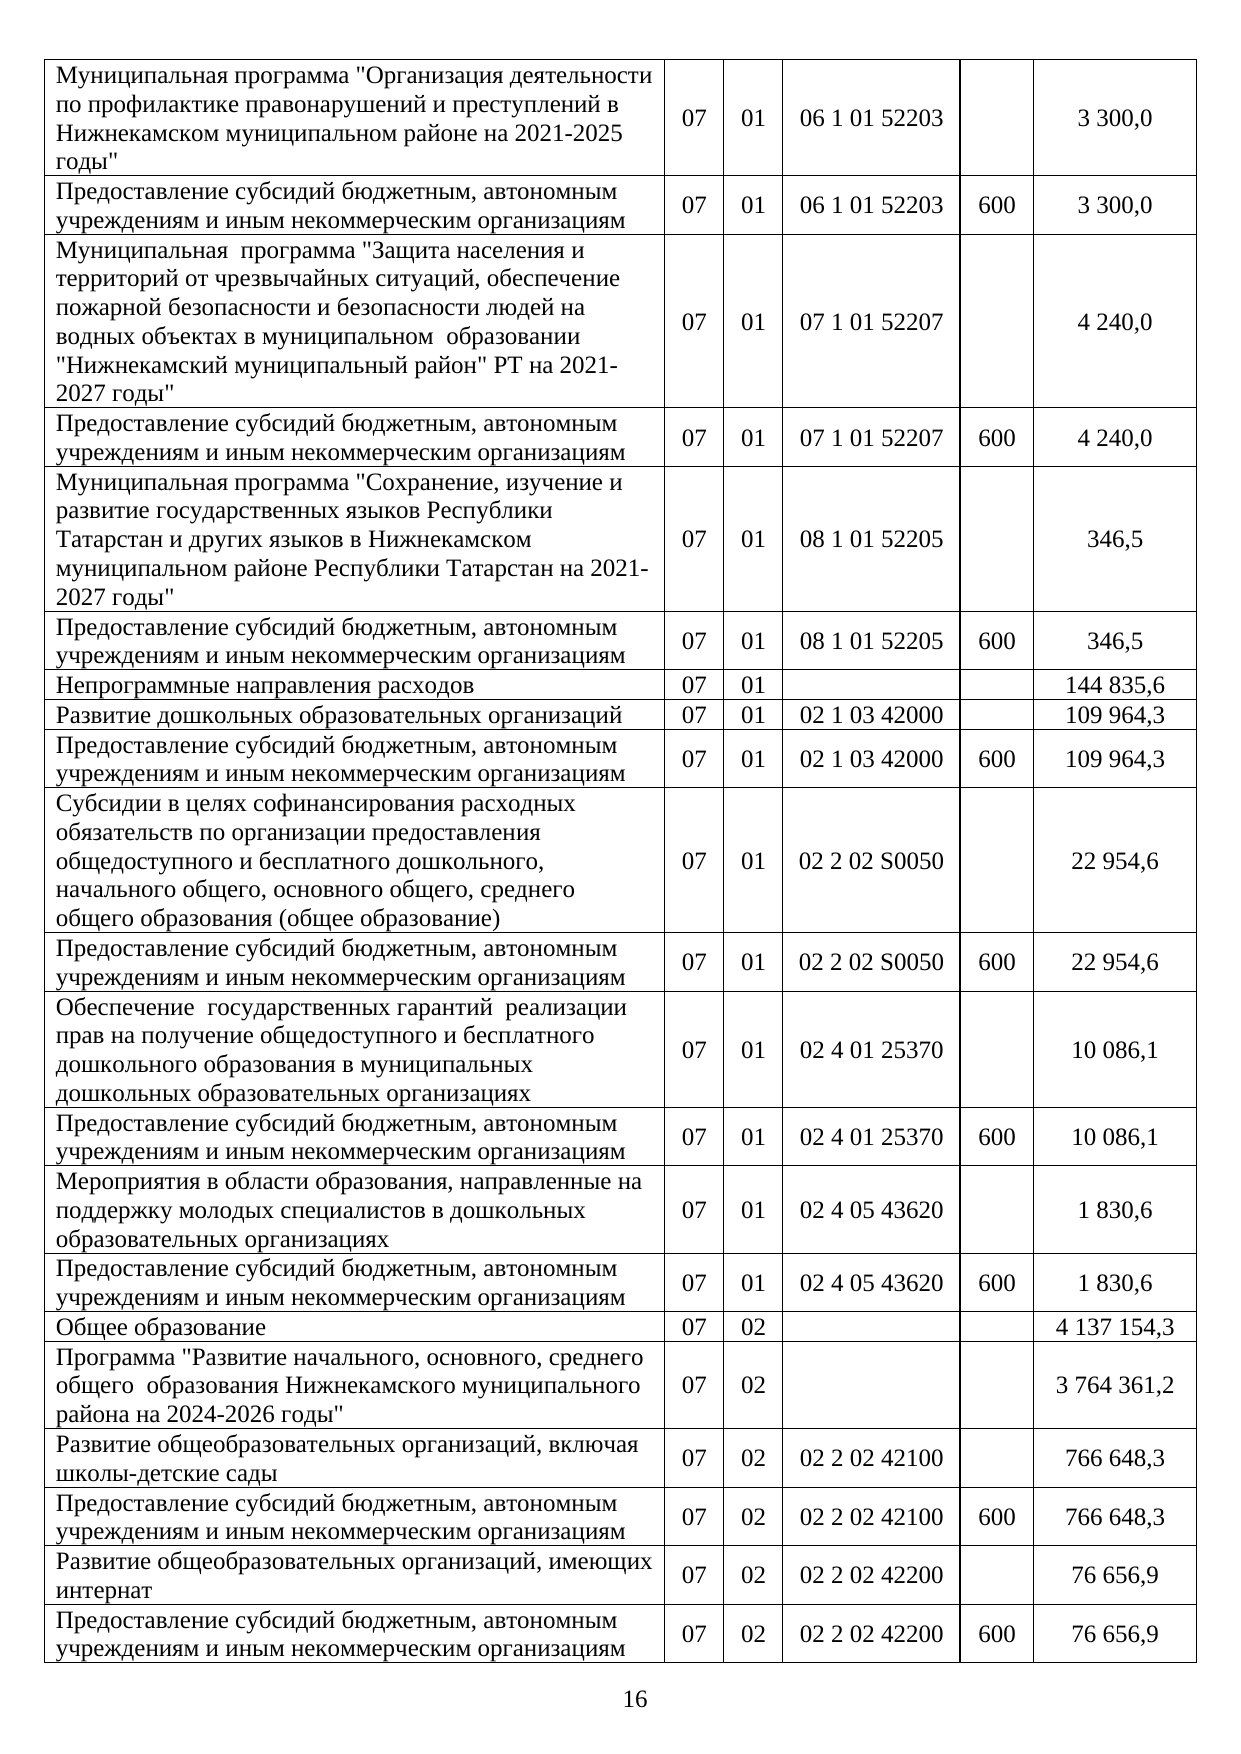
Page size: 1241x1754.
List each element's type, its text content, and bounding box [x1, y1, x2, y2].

table_cell 07 1 01 52207 [783, 408, 959, 466]
table_cell 07 [665, 612, 723, 669]
table_cell 01 [724, 670, 782, 699]
table_cell 07 [665, 235, 723, 407]
table_cell 02 4 01 25370 [783, 1108, 959, 1165]
table_cell 3 300,0 [1034, 176, 1196, 234]
table_cell 01 [724, 700, 782, 729]
table_cell 07 [665, 1488, 723, 1545]
table_cell Муниципальная программа "Организация деятельности по профилактике правонарушений и преступлений в Нижнекамском муниципальном районе на 2021-2025 годы" [45, 60, 664, 175]
table_cell Предоставление субсидий бюджетным, автономным учреждениям и иным некоммерческим организациям [45, 933, 664, 991]
table_cell 01 [724, 176, 782, 234]
table_cell 01 [724, 788, 782, 932]
table_cell [961, 1429, 1033, 1487]
table_cell 3 764 361,2 [1034, 1342, 1196, 1428]
table_cell 07 [665, 60, 723, 175]
table_cell 02 2 02 42200 [783, 1605, 959, 1662]
table_cell 01 [724, 467, 782, 611]
table_cell 4 137 154,3 [1034, 1312, 1196, 1341]
table_cell 07 [665, 1166, 723, 1252]
table_cell 766 648,3 [1034, 1488, 1196, 1545]
table_cell 22 954,6 [1034, 788, 1196, 932]
table_cell Предоставление субсидий бюджетным, автономным учреждениям и иным некоммерческим организациям [45, 1488, 664, 1545]
table_cell [783, 1312, 959, 1341]
table_cell 07 [665, 730, 723, 787]
table_cell Предоставление субсидий бюджетным, автономным учреждениям и иным некоммерческим организациям [45, 1605, 664, 1662]
table_cell [961, 235, 1033, 407]
table_cell Общее образование [45, 1312, 664, 1341]
table_cell 02 4 05 43620 [783, 1166, 959, 1252]
table_cell 02 [724, 1342, 782, 1428]
table_cell 02 1 03 42000 [783, 730, 959, 787]
table_cell 02 2 02 S0050 [783, 788, 959, 932]
table_cell Предоставление субсидий бюджетным, автономным учреждениям и иным некоммерческим организациям [45, 176, 664, 234]
table_cell [961, 1166, 1033, 1252]
table_cell 02 [724, 1605, 782, 1662]
table_cell 4 240,0 [1034, 408, 1196, 466]
table_cell 144 835,6 [1034, 670, 1196, 699]
table_cell 01 [724, 1166, 782, 1252]
table_cell 10 086,1 [1034, 992, 1196, 1107]
table_cell 07 [665, 1254, 723, 1311]
table_cell 600 [961, 1108, 1033, 1165]
table_cell Предоставление субсидий бюджетным, автономным учреждениям и иным некоммерческим организациям [45, 1254, 664, 1311]
table_cell 02 [724, 1488, 782, 1545]
table_cell 01 [724, 992, 782, 1107]
table_cell 109 964,3 [1034, 700, 1196, 729]
table_cell Мероприятия в области образования, направленные на поддержку молодых специалистов в дошкольных образовательных организациях [45, 1166, 664, 1252]
table_cell 02 [724, 1312, 782, 1341]
table_cell 01 [724, 933, 782, 991]
table_cell 4 240,0 [1034, 235, 1196, 407]
table_cell 346,5 [1034, 612, 1196, 669]
table_cell 600 [961, 408, 1033, 466]
table_cell 10 086,1 [1034, 1108, 1196, 1165]
table_cell 01 [724, 235, 782, 407]
table_cell 76 656,9 [1034, 1546, 1196, 1604]
table_cell [783, 1342, 959, 1428]
table_cell 06 1 01 52203 [783, 176, 959, 234]
table_cell 07 [665, 1108, 723, 1165]
table_cell 600 [961, 612, 1033, 669]
table_cell 02 2 02 S0050 [783, 933, 959, 991]
table_cell Развитие общеобразовательных организаций, имеющих интернат [45, 1546, 664, 1604]
table_cell 346,5 [1034, 467, 1196, 611]
table_cell 07 [665, 1342, 723, 1428]
table_cell Предоставление субсидий бюджетным, автономным учреждениям и иным некоммерческим организациям [45, 1108, 664, 1165]
table_cell 07 [665, 1546, 723, 1604]
table_cell 07 [665, 670, 723, 699]
table_cell 07 [665, 1429, 723, 1487]
table_cell Обеспечение государственных гарантий реализации прав на получение общедоступного и бесплатного дошкольного образования в муниципальных дошкольных образовательных организациях [45, 992, 664, 1107]
table_cell Развитие общеобразовательных организаций, включая школы-детские сады [45, 1429, 664, 1487]
table_cell 01 [724, 1254, 782, 1311]
table_cell 02 [724, 1546, 782, 1604]
table_cell Муниципальная программа "Сохранение, изучение и развитие государственных языков Республики Татарстан и других языков в Нижнекамском муниципальном районе Республики Татарстан на 2021- 2027 годы" [45, 467, 664, 611]
table_cell [961, 1312, 1033, 1341]
table_cell Программа "Развитие начального, основного, среднего общего образования Нижнекамского муниципального района на 2024-2026 годы" [45, 1342, 664, 1428]
table_cell Предоставление субсидий бюджетным, автономным учреждениям и иным некоммерческим организациям [45, 612, 664, 669]
table_cell 06 1 01 52203 [783, 60, 959, 175]
table_cell 07 [665, 176, 723, 234]
table_cell 02 1 03 42000 [783, 700, 959, 729]
table_cell 600 [961, 1605, 1033, 1662]
table_cell 08 1 01 52205 [783, 612, 959, 669]
table_cell 766 648,3 [1034, 1429, 1196, 1487]
table_cell 600 [961, 1254, 1033, 1311]
table_cell 01 [724, 1108, 782, 1165]
table_cell [961, 788, 1033, 932]
table_cell Развитие дошкольных образовательных организаций [45, 700, 664, 729]
table_cell 07 [665, 408, 723, 466]
table_cell 02 4 05 43620 [783, 1254, 959, 1311]
table_cell 02 4 01 25370 [783, 992, 959, 1107]
table_cell [783, 670, 959, 699]
table_cell [961, 1546, 1033, 1604]
table_cell 01 [724, 730, 782, 787]
table_cell 600 [961, 730, 1033, 787]
table_cell 07 [665, 1312, 723, 1341]
table_cell 22 954,6 [1034, 933, 1196, 991]
table_cell 600 [961, 1488, 1033, 1545]
table_cell 600 [961, 933, 1033, 991]
table_cell 07 1 01 52207 [783, 235, 959, 407]
table_cell 07 [665, 467, 723, 611]
table_cell 76 656,9 [1034, 1605, 1196, 1662]
table_cell 02 2 02 42100 [783, 1488, 959, 1545]
table_cell 1 830,6 [1034, 1254, 1196, 1311]
table_cell 1 830,6 [1034, 1166, 1196, 1252]
table_cell 02 2 02 42100 [783, 1429, 959, 1487]
table_cell 109 964,3 [1034, 730, 1196, 787]
table_cell 02 [724, 1429, 782, 1487]
table_cell 3 300,0 [1034, 60, 1196, 175]
table_cell [961, 700, 1033, 729]
table_cell 07 [665, 788, 723, 932]
table_cell Непрограммные направления расходов [45, 670, 664, 699]
table_cell [961, 1342, 1033, 1428]
table_cell 07 [665, 700, 723, 729]
table_cell [961, 467, 1033, 611]
table_cell 01 [724, 60, 782, 175]
table_cell [961, 60, 1033, 175]
table_cell 02 2 02 42200 [783, 1546, 959, 1604]
table_cell [961, 670, 1033, 699]
table_cell 600 [961, 176, 1033, 234]
table_cell 01 [724, 408, 782, 466]
table_cell [961, 992, 1033, 1107]
table_cell Муниципальная программа "Защита населения и территорий от чрезвычайных ситуаций, обеспечение пожарной безопасности и безопасности людей на водных объектах в муниципальном образовании "Нижнекамский муниципальный район" РТ на 2021- 2027 годы" [45, 235, 664, 407]
table_cell 08 1 01 52205 [783, 467, 959, 611]
table_cell Субсидии в целях софинансирования расходных обязательств по организации предоставления общедоступного и бесплатного дошкольного, начального общего, основного общего, среднего общего образования (общее образование) [45, 788, 664, 932]
table_cell 07 [665, 933, 723, 991]
table_cell Предоставление субсидий бюджетным, автономным учреждениям и иным некоммерческим организациям [45, 408, 664, 466]
table_cell 01 [724, 612, 782, 669]
table_cell 07 [665, 992, 723, 1107]
table_cell Предоставление субсидий бюджетным, автономным учреждениям и иным некоммерческим организациям [45, 730, 664, 787]
table_cell 07 [665, 1605, 723, 1662]
